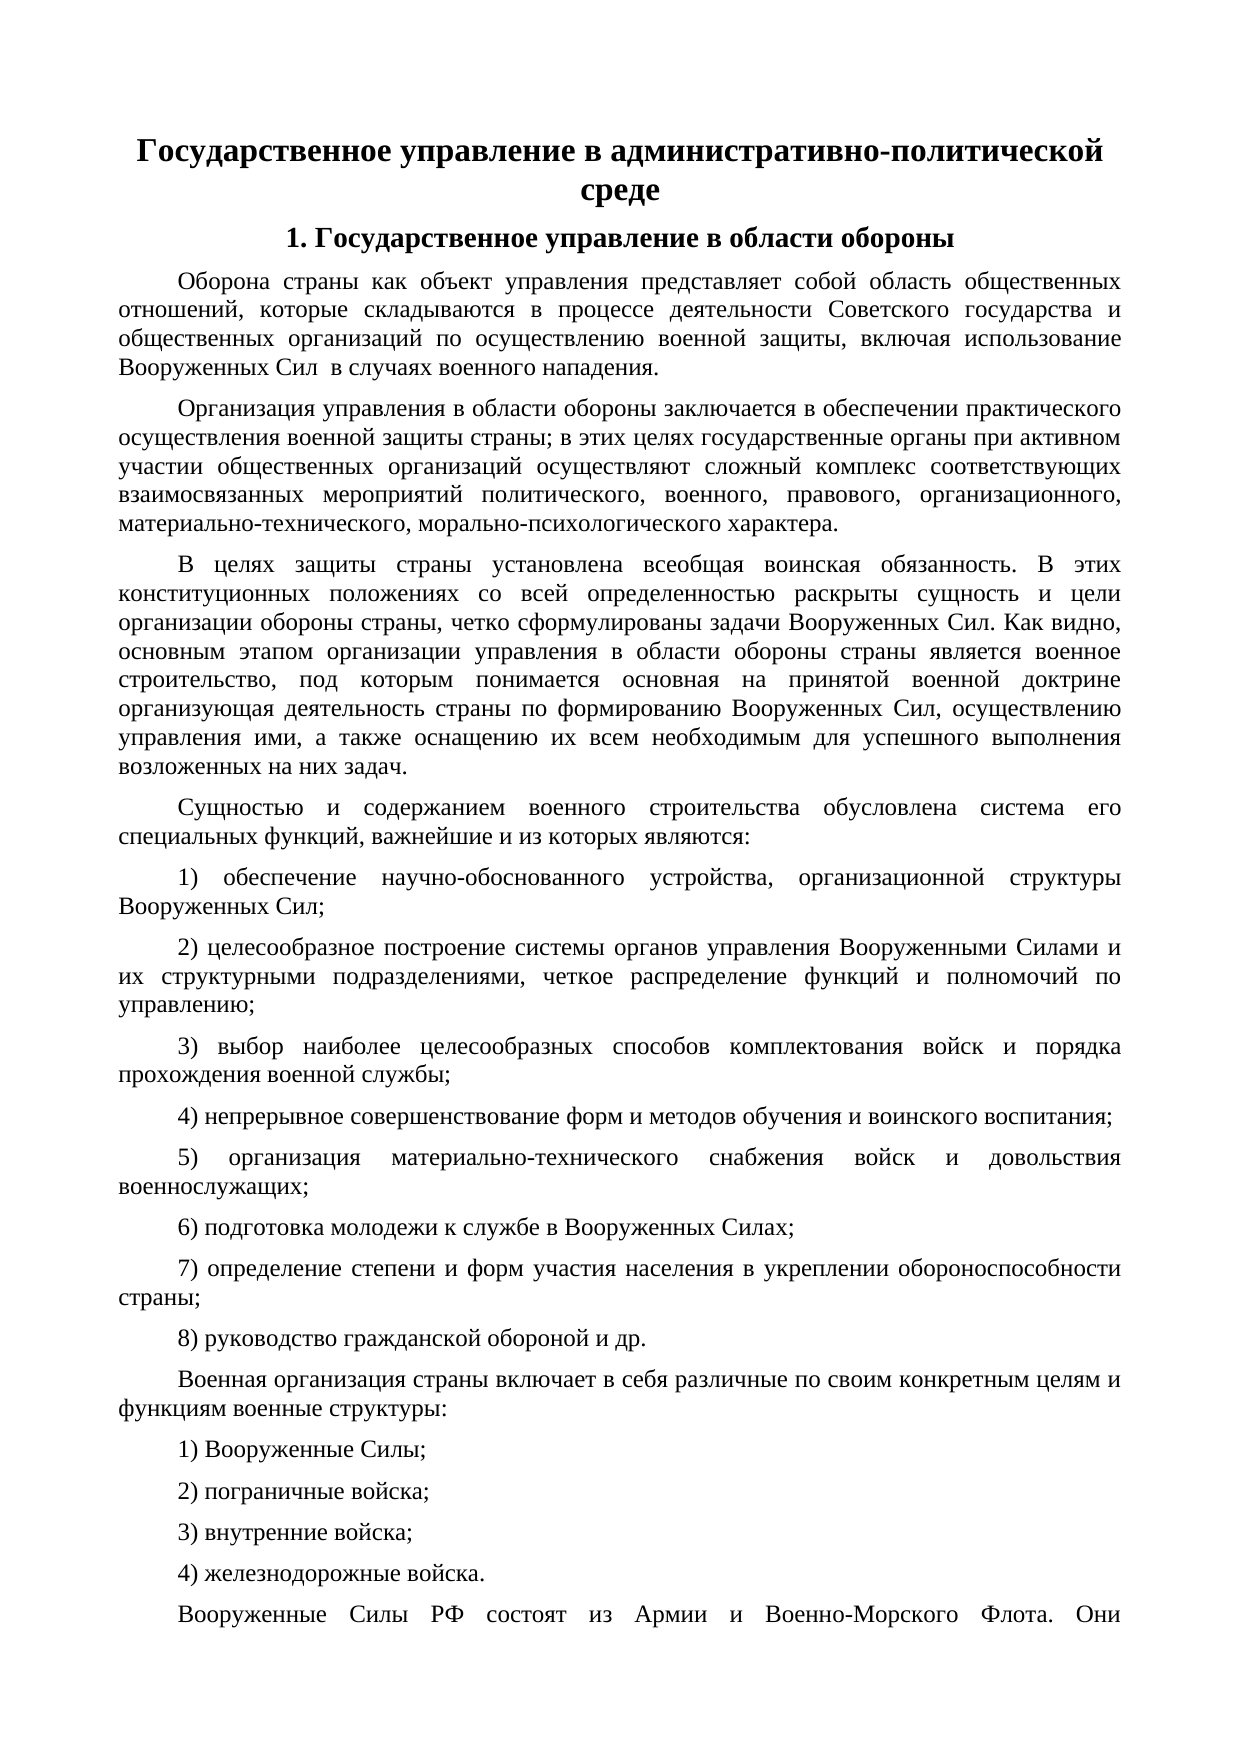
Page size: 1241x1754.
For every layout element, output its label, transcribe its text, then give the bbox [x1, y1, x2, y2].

text 1) обеспечение научно-обоснованного устройства, организационной структуры Вооруженных Сил; [118, 862, 1122, 919]
text Сущностью и содержанием военного строительства обусловлена система его специальных функций, важнейшие и из которых являются: [118, 792, 1122, 849]
text Военная организация страны включает в себя различные по своим конкретным целям и функциям военные структуры: [118, 1364, 1122, 1422]
text 5) организация материально-технического снабжения войск и довольствия военнослужащих; [118, 1142, 1122, 1199]
text 6) подготовка молодежи к службе в Вооруженных Силах; [118, 1212, 1122, 1241]
text В целях защиты страны установлена всеобщая воинская обязанность. В этих конституционных положениях со всей определенностью раскрыты сущность и цели организации обороны страны, четко сформулированы задачи Вооруженных Сил. Как видно, основным этапом организации управления в области обороны страны является военное строительство, под которым понимается основная на принятой военной доктрине организующая деятельность страны по формированию Вооруженных Сил, осуществлению управления ими, а также оснащению их всем необходимым для успешного выполнения возложенных на них задач. [118, 549, 1122, 779]
text 8) руководство гражданской обороной и др. [118, 1323, 1122, 1352]
text 3) выбор наиболее целесообразных способов комплектования войск и порядка прохождения военной службы; [118, 1031, 1122, 1088]
text 4) железнодорожные войска. [118, 1558, 1122, 1587]
text 7) определение степени и форм участия населения в укреплении обороноспособности страны; [118, 1253, 1122, 1311]
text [118, 1599, 1122, 1628]
text 2) целесообразное построение системы органов управления Вооруженными Силами и их структурными подразделениями, четкое распределение функций и полномочий по управлению; [118, 932, 1122, 1018]
text Организация управления в области обороны заключается в обеспечении практического осуществления военной защиты страны; в этих целях государственные органы при активном участии общественных организаций осуществляют сложный комплекс соответствующих взаимосвязанных мероприятий политического, военного, правового, организационного, материально-технического, морально-психологического характера. [118, 393, 1122, 537]
text Оборона страны как объект управления представляет собой область общественных отношений, которые складываются в процессе деятельности Советского государства и общественных организаций по осуществлению военной защиты, включая использование Вооруженных Сил в случаях военного нападения. [118, 266, 1122, 381]
text 4) непрерывное совершенствование форм и методов обучения и воинского воспитания; [118, 1101, 1122, 1129]
text 3) внутренние войска; [118, 1517, 1122, 1546]
text 1. Государственное управление в области обороны [118, 220, 1122, 253]
text 2) пограничные войска; [118, 1476, 1122, 1504]
text 1) Вооруженные Силы; [118, 1434, 1122, 1463]
text Государственное управление в административно-политической среде [118, 131, 1122, 207]
